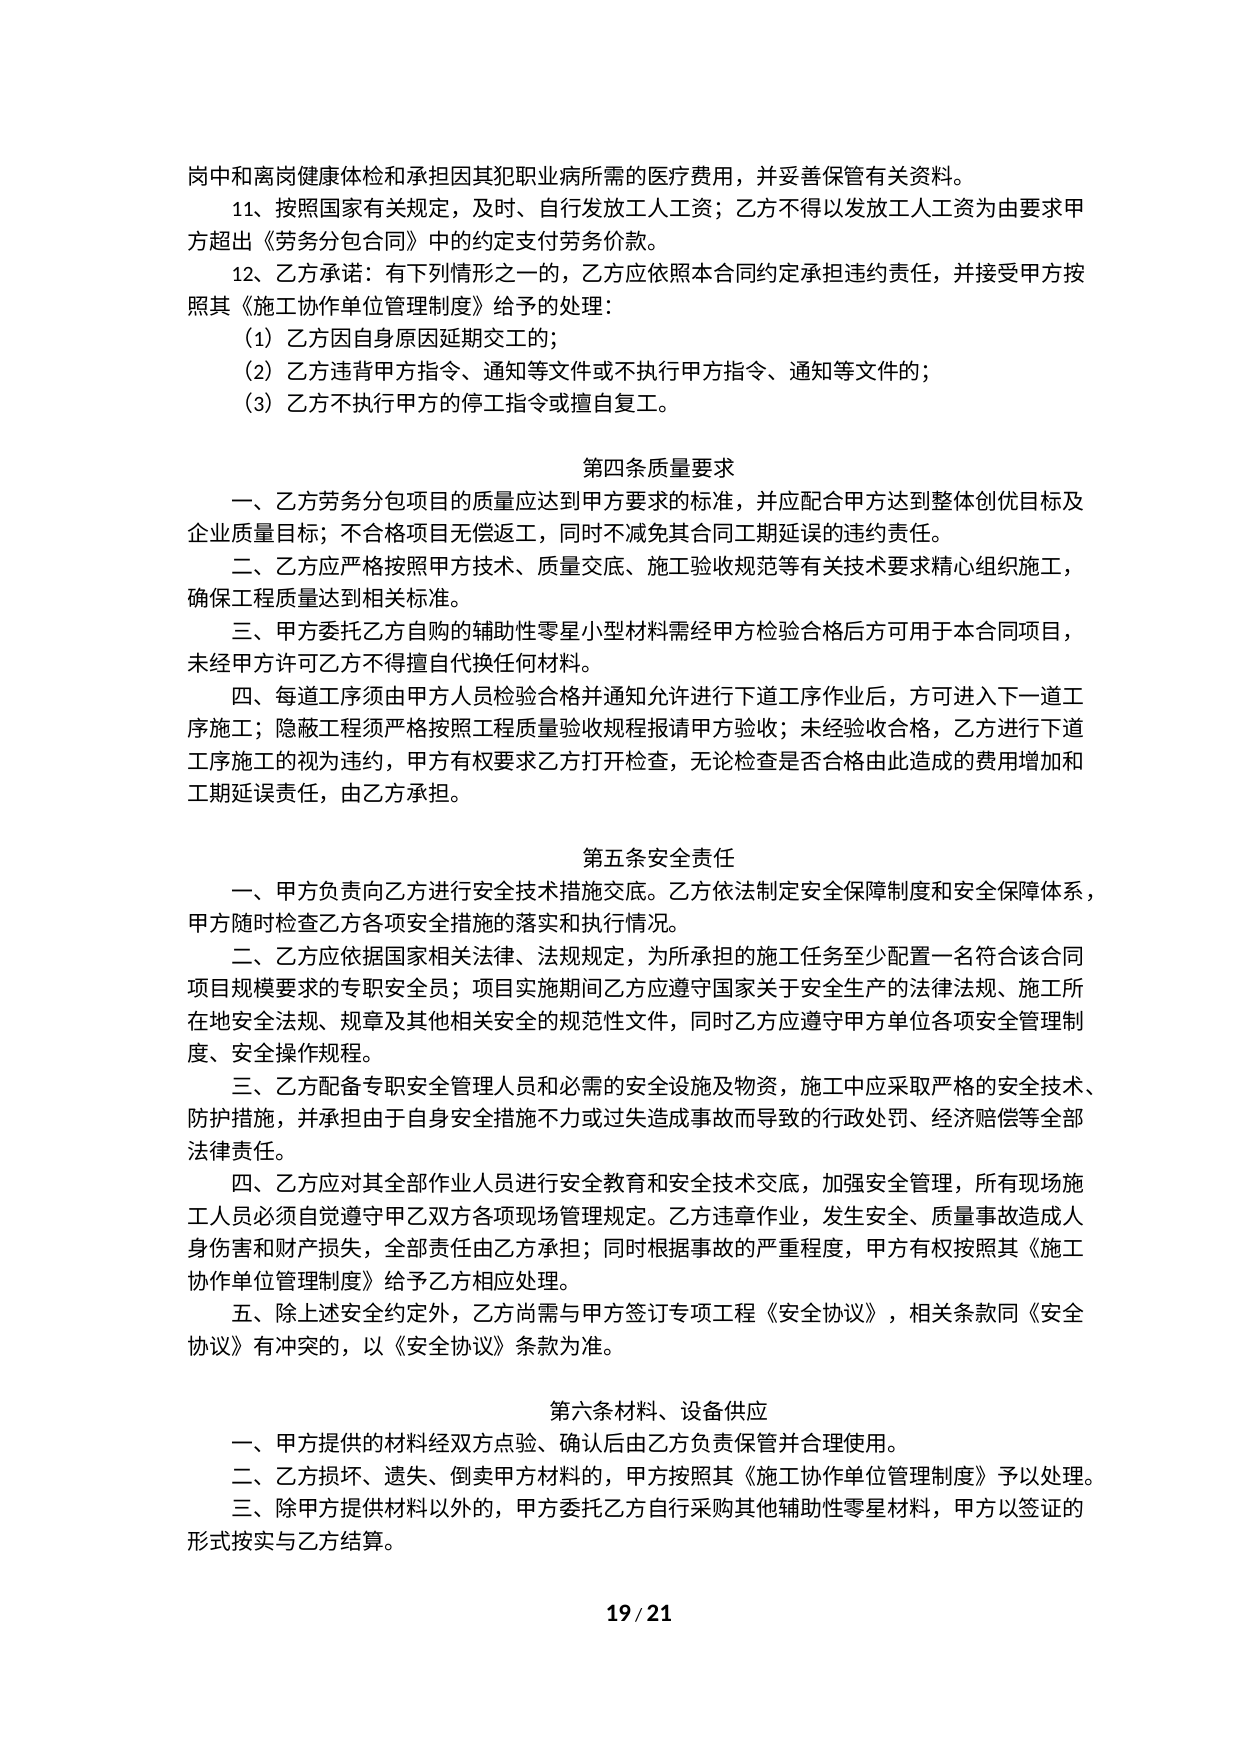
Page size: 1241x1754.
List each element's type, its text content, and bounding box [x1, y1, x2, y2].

text 二、乙方应严格按照甲方技术、质量交底、施工验收规范等有关技术要求精心组织施工，确保工程质量达到相关标准。 [187, 548, 1085, 613]
text 五、除上述安全约定外，乙方尚需与甲方签订专项工程《安全协议》，相关条款同《安全协议》有冲突的，以《安全协议》条款为准。 [187, 1296, 1085, 1361]
text 11、按照国家有关规定，及时、自行发放工人工资；乙方不得以发放工人工资为由要求甲方超出《劳务分包合同》中的约定支付劳务价款。 [187, 191, 1085, 256]
text 一、乙方劳务分包项目的质量应达到甲方要求的标准，并应配合甲方达到整体创优目标及企业质量目标；不合格项目无偿返工，同时不减免其合同工期延误的违约责任。 [187, 483, 1085, 548]
text 第六条材料、设备供应 [187, 1393, 1085, 1426]
text 三、甲方委托乙方自购的辅助性零星小型材料需经甲方检验合格后方可用于本合同项目，未经甲方许可乙方不得擅自代换任何材料。 [187, 613, 1085, 678]
text 12、乙方承诺：有下列情形之一的，乙方应依照本合同约定承担违约责任，并接受甲方按照其《施工协作单位管理制度》给予的处理： [187, 256, 1085, 321]
text （3）乙方不执行甲方的停工指令或擅自复工。 [187, 386, 1085, 418]
text 第四条质量要求 [187, 451, 1085, 483]
text （2）乙方违背甲方指令、通知等文件或不执行甲方指令、通知等文件的； [187, 353, 1085, 386]
text 三、乙方配备专职安全管理人员和必需的安全设施及物资，施工中应采取严格的安全技术、防护措施，并承担由于自身安全措施不力或过失造成事故而导致的行政处罚、经济赔偿等全部法律责任。 [187, 1068, 1085, 1166]
text 二、乙方损坏、遗失、倒卖甲方材料的，甲方按照其《施工协作单位管理制度》予以处理。 [187, 1458, 1085, 1491]
text 一、甲方负责向乙方进行安全技术措施交底。乙方依法制定安全保障制度和安全保障体系，甲方随时检查乙方各项安全措施的落实和执行情况。 [187, 873, 1085, 938]
text 四、每道工序须由甲方人员检验合格并通知允许进行下道工序作业后，方可进入下一道工序施工；隐蔽工程须严格按照工程质量验收规程报请甲方验收；未经验收合格，乙方进行下道工序施工的视为违约，甲方有权要求乙方打开检查，无论检查是否合格由此造成的费用增加和工期延误责任，由乙方承担。 [187, 678, 1085, 808]
text （1）乙方因自身原因延期交工的； [187, 321, 1085, 353]
text 一、甲方提供的材料经双方点验、确认后由乙方负责保管并合理使用。 [187, 1426, 1085, 1458]
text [187, 158, 1085, 191]
text 三、除甲方提供材料以外的，甲方委托乙方自行采购其他辅助性零星材料，甲方以签证的形式按实与乙方结算。 [187, 1491, 1085, 1556]
text 第五条安全责任 [187, 841, 1085, 873]
text 四、乙方应对其全部作业人员进行安全教育和安全技术交底，加强安全管理，所有现场施工人员必须自觉遵守甲乙双方各项现场管理规定。乙方违章作业，发生安全、质量事故造成人身伤害和财产损失，全部责任由乙方承担；同时根据事故的严重程度，甲方有权按照其《施工协作单位管理制度》给予乙方相应处理。 [187, 1166, 1085, 1296]
text 二、乙方应依据国家相关法律、法规规定，为所承担的施工任务至少配置一名符合该合同项目规模要求的专职安全员；项目实施期间乙方应遵守国家关于安全生产的法律法规、施工所在地安全法规、规章及其他相关安全的规范性文件，同时乙方应遵守甲方单位各项安全管理制度、安全操作规程。 [187, 938, 1085, 1068]
